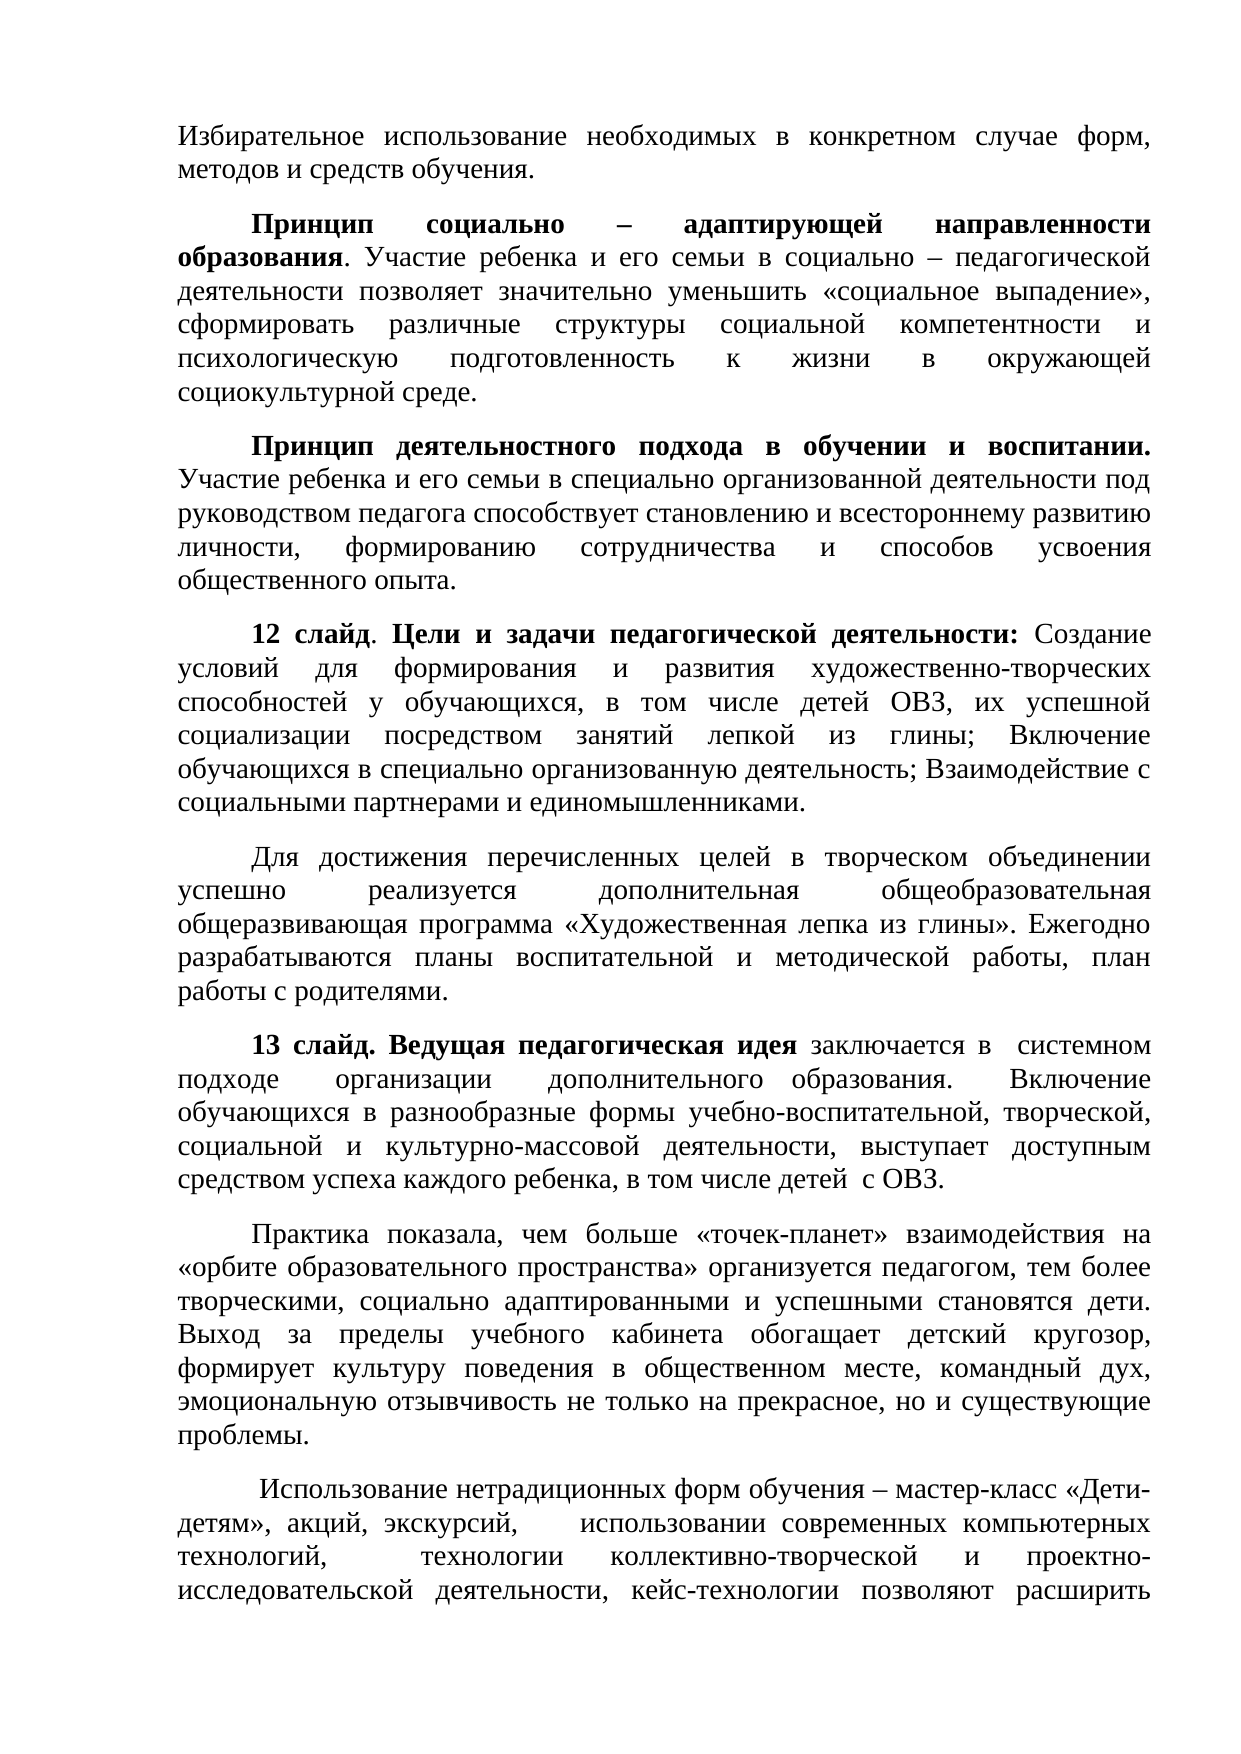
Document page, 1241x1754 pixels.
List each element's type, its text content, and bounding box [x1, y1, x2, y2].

text 13 слайд. Ведущая педагогическая идея заключается в системном подходе организации дополнительного образования. Включение обучающихся в разнообразные формы учебно-воспитательной, творческой, социальной и культурно-массовой деятельности, выступает доступным средством успеха каждого ребенка, в том числе детей с ОВЗ. [177, 1027, 1152, 1195]
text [177, 118, 1152, 185]
text 12 слайд. Цели и задачи педагогической деятельности: Создание условий для формирования и развития художественно-творческих способностей у обучающихся, в том числе детей ОВЗ, их успешной социализации посредством занятий лепкой из глины; Включение обучающихся в специально организованную деятельность; Взаимодействие с социальными партнерами и единомышленниками. [177, 617, 1152, 818]
text Практика показала, чем больше «точек-планет» взаимодействия на «орбите образовательного пространства» организуется педагогом, тем более творческими, социально адаптированными и успешными становятся дети. Выход за пределы учебного кабинета обогащает детский кругозор, формирует культуру поведения в общественном месте, командный дух, эмоциональную отзывчивость не только на прекрасное, но и существующие проблемы. [177, 1216, 1152, 1451]
text Принцип социально – адаптирующей направленности образования. Участие ребенка и его семьи в социально – педагогической деятельности позволяет значительно уменьшить «социальное выпадение», сформировать различные структуры социальной компетентности и психологическую подготовленность к жизни в окружающей социокультурной среде. [177, 206, 1152, 407]
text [177, 1471, 1152, 1606]
text Принцип деятельностного подхода в обучении и воспитании. Участие ребенка и его семьи в специально организованной деятельности под руководством педагога способствует становлению и всестороннему развитию личности, формированию сотрудничества и способов усвоения общественного опыта. [177, 428, 1152, 596]
text Для достижения перечисленных целей в творческом объединении успешно реализуется дополнительная общеобразовательная общеразвивающая программа «Художественная лепка из глины». Ежегодно разрабатываются планы воспитательной и методической работы, план работы с родителями. [177, 839, 1152, 1006]
